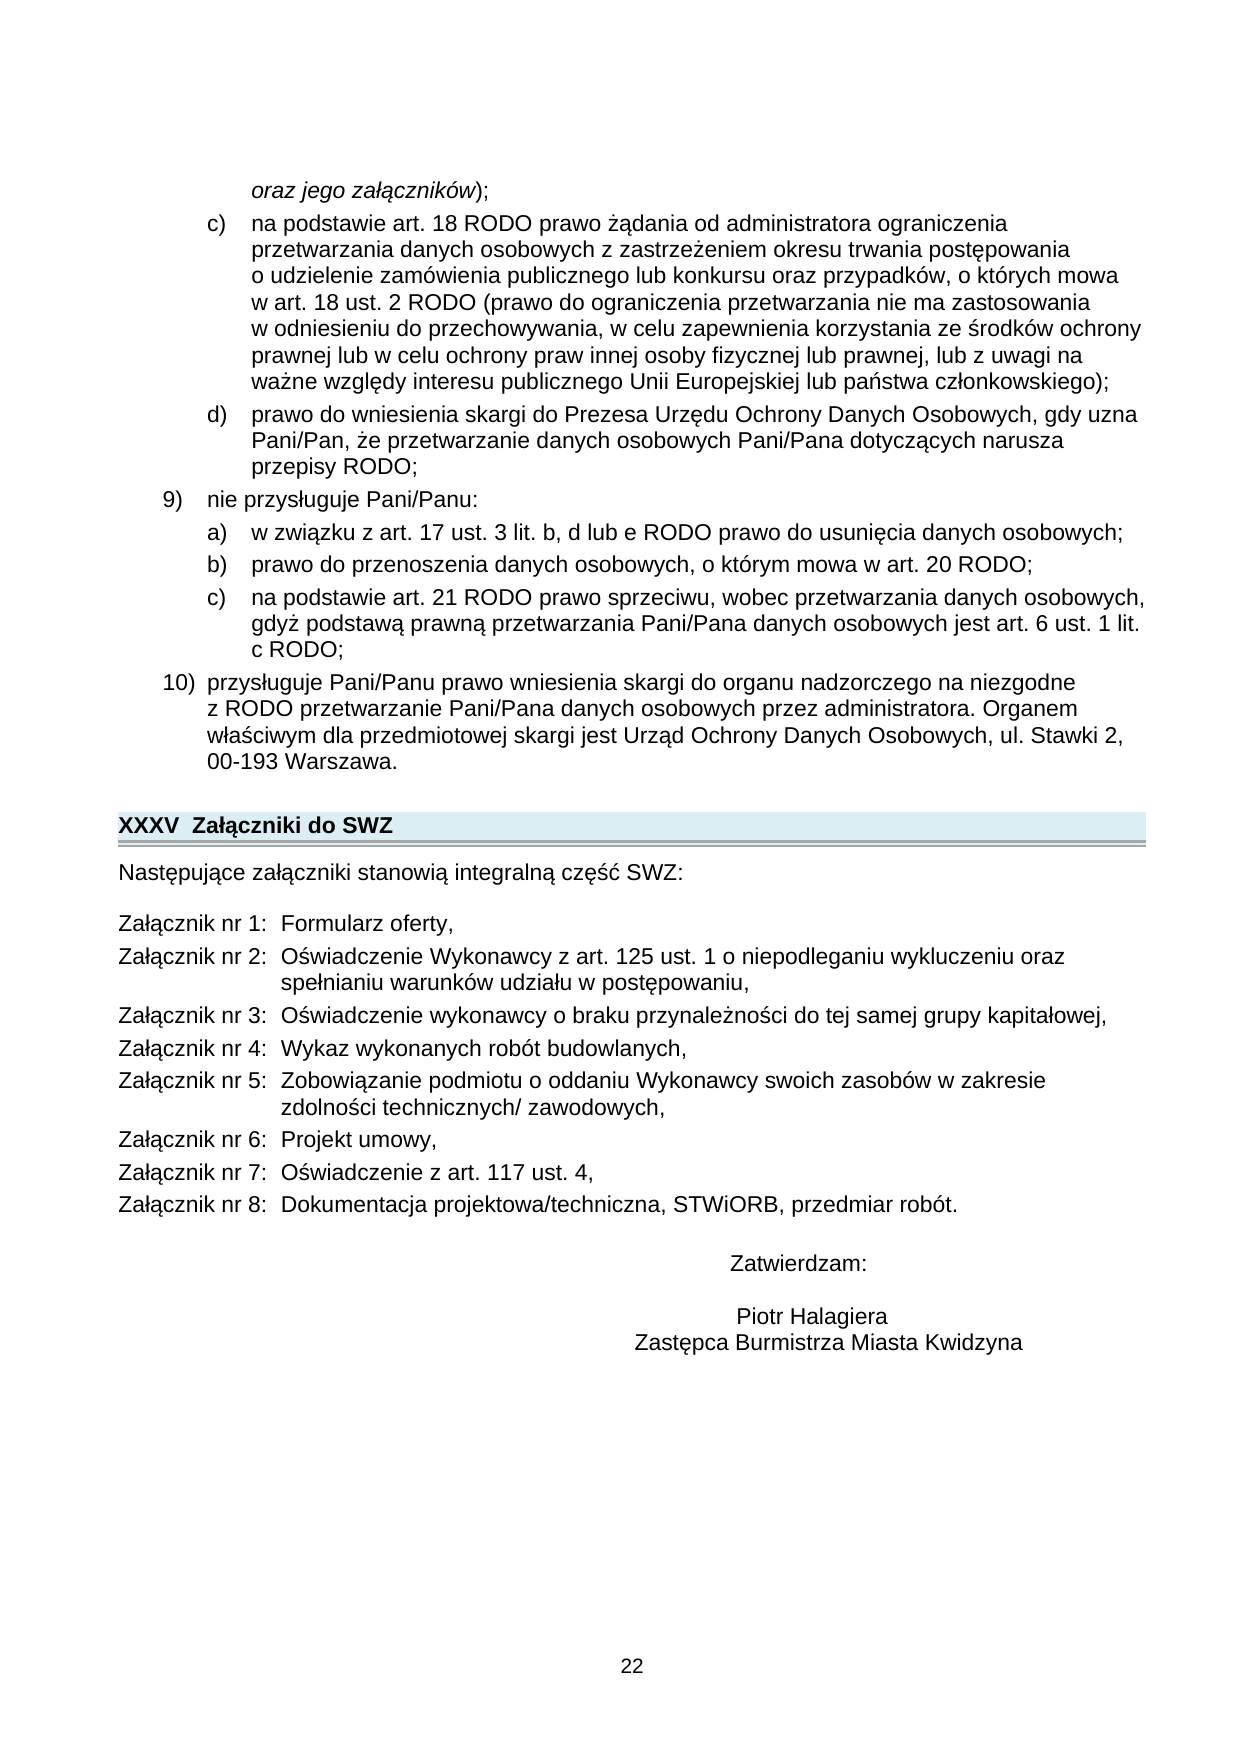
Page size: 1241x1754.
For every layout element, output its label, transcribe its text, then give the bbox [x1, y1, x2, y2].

list Załącznik nr 2: Oświadczenie Wykonawcy z art. 125 ust. 1 o niepodleganiu wykluczeniu oraz spełnianiu warunków udziału w postępowaniu, [118, 943, 1146, 996]
text XXXV Załączniki do SWZ [118, 812, 1146, 840]
list Załącznik nr 4: Wykaz wykonanych robót budowlanych, [118, 1034, 1146, 1061]
list Załącznik nr 3: Oświadczenie wykonawcy o braku przynależności do tej samej grupy kapitałowej, [118, 1002, 1146, 1028]
list prawo do wniesienia skargi do Prezesa Urzędu Ochrony Danych Osobowych, gdy uzna Pani/Pan, że przetwarzanie danych osobowych Pani/Pana dotyczących narusza przepisy RODO; [207, 401, 1146, 479]
list Załącznik nr 7: Oświadczenie z art. 117 ust. 4, [118, 1159, 1146, 1185]
list Załącznik nr 1: Formularz oferty, [118, 910, 1146, 937]
list Załącznik nr 8: Dokumentacja projektowa/techniczna, STWiORB, przedmiar robót. [118, 1191, 1146, 1218]
text Piotr Halagiera [634, 1303, 1146, 1329]
list na podstawie art. 21 RODO prawo sprzeciwu, wobec przetwarzania danych osobowych, gdyż podstawą prawną przetwarzania Pani/Pana danych osobowych jest art. 6 ust. 1 lit. c RODO; [207, 584, 1146, 663]
list w związku z art. 17 ust. 3 lit. b, d lub e RODO prawo do usunięcia danych osobowych; [207, 518, 1146, 545]
text Zatwierdzam: [634, 1250, 1146, 1277]
list przysługuje Pani/Panu prawo wniesienia skargi do organu nadzorczego na niezgodne z RODO przetwarzanie Pani/Pana danych osobowych przez administratora. Organem właściwym dla przedmiotowej skargi jest Urząd Ochrony Danych Osobowych, ul. Stawki 2, 00-193 Warszawa. [162, 669, 1146, 774]
list na podstawie art. 18 RODO prawo żądania od administratora ograniczenia przetwarzania danych osobowych z zastrzeżeniem okresu trwania postępowania o udzielenie zamówienia publicznego lub konkursu oraz przypadków, o których mowa w art. 18 ust. 2 RODO (prawo do ograniczenia przetwarzania nie ma zastosowania w odniesieniu do przechowywania, w celu zapewnienia korzystania ze środków ochrony prawnej lub w celu ochrony praw innej osoby fizycznej lub prawnej, lub z uwagi na ważne względy interesu publicznego Unii Europejskiej lub państwa członkowskiego); [207, 210, 1146, 394]
list Załącznik nr 5: Zobowiązanie podmiotu o oddaniu Wykonawcy swoich zasobów w zakresie zdolności technicznych/ zawodowych, [118, 1067, 1146, 1120]
list nie przysługuje Pani/Panu: [162, 486, 1146, 512]
text Następujące załączniki stanowią integralną część SWZ: [118, 859, 1146, 885]
list prawo do przenoszenia danych osobowych, o którym mowa w art. 20 RODO; [207, 551, 1146, 577]
list Załącznik nr 6: Projekt umowy, [118, 1126, 1146, 1152]
text Zastępca Burmistrza Miasta Kwidzyna [634, 1329, 1146, 1356]
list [207, 177, 1146, 203]
